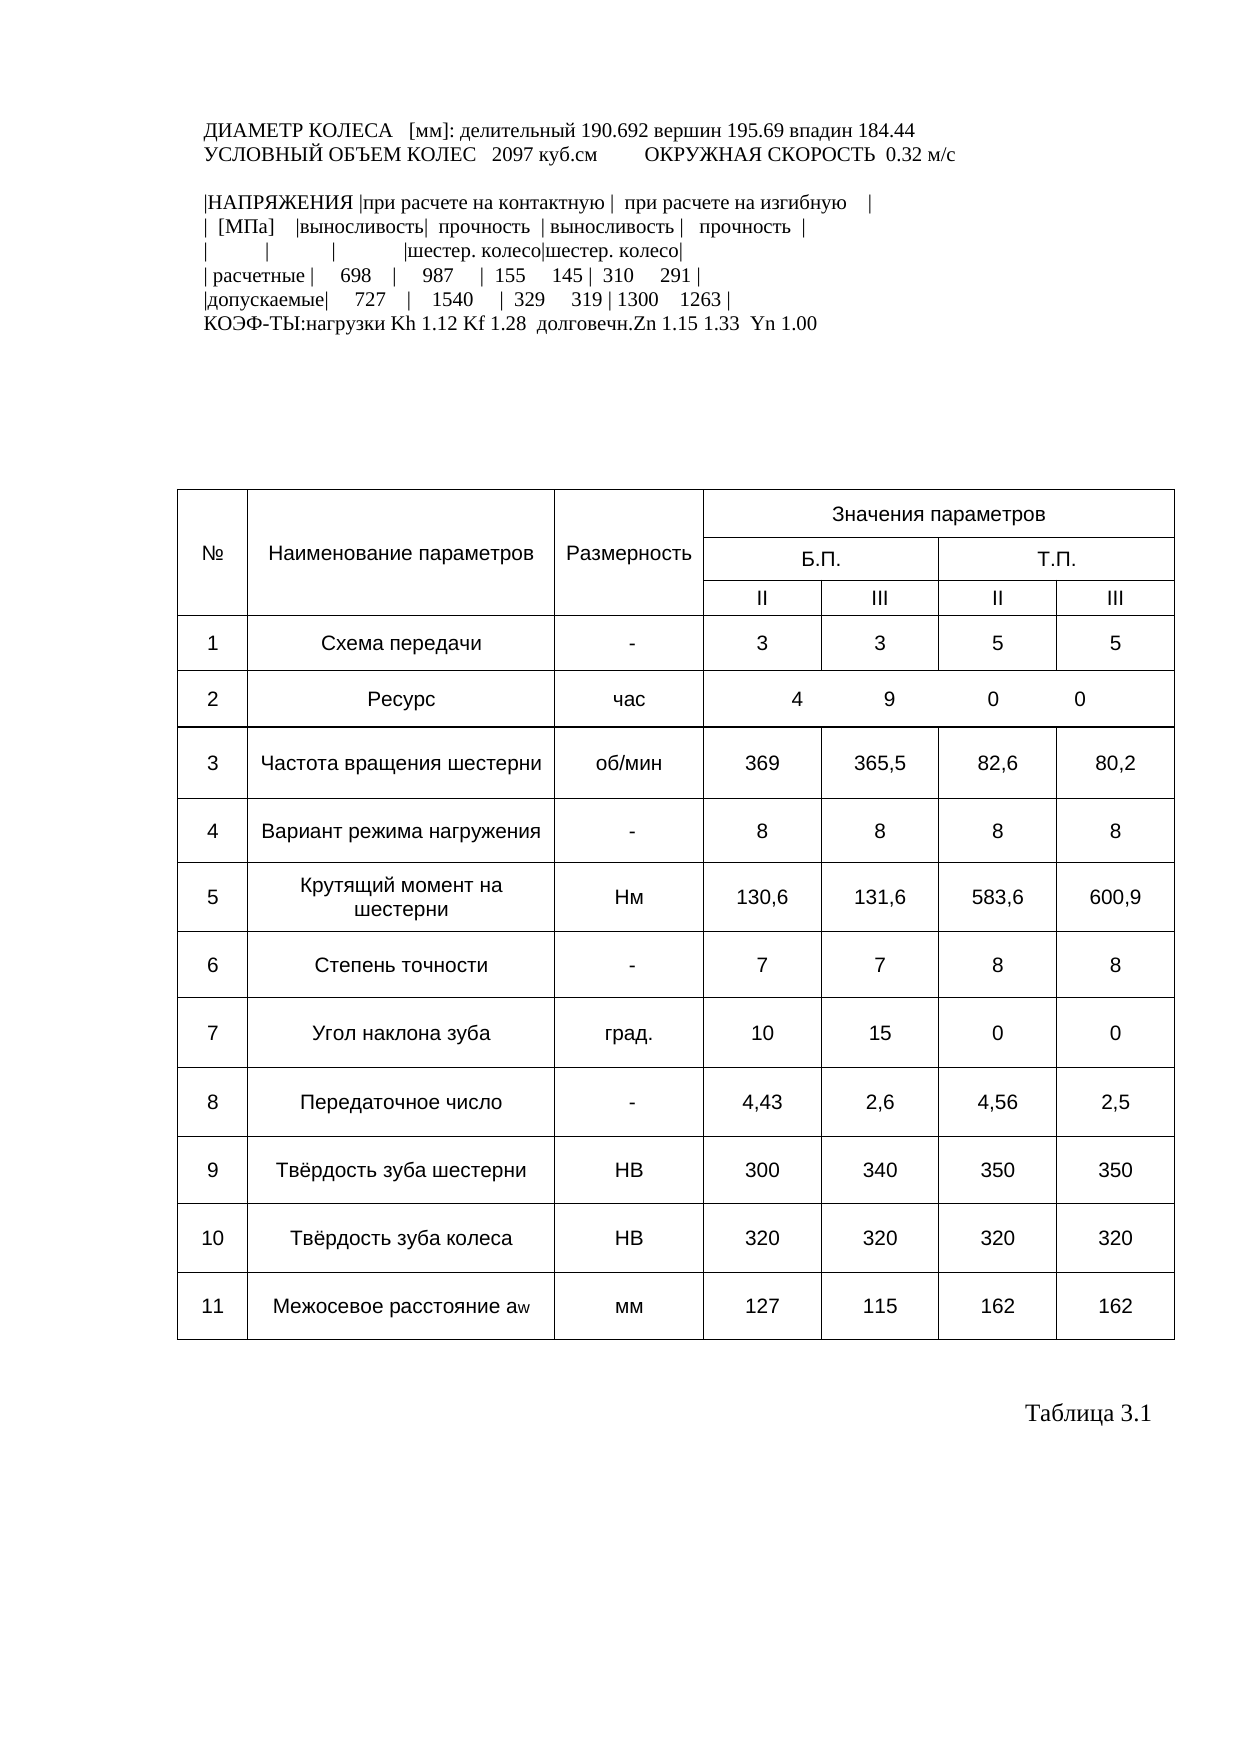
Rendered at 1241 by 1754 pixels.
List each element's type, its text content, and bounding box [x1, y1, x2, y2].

table_cell III [1057, 581, 1174, 615]
table_cell 5 [939, 616, 1056, 670]
table_cell 131,6 [822, 863, 938, 931]
table_cell 10 [178, 1204, 247, 1272]
text | | | |шестер. колесо|шестер. колесо| [177, 238, 1152, 262]
table_cell Б.П. [704, 538, 938, 579]
table_cell 82,6 [939, 728, 1056, 798]
table_cell 80,2 [1057, 728, 1174, 798]
table_cell мм [555, 1273, 703, 1339]
table_cell 320 [939, 1204, 1056, 1272]
table_cell 7 [822, 932, 938, 997]
table_cell 0 [1057, 998, 1174, 1067]
table_cell 115 [822, 1273, 938, 1339]
table_cell 365,5 [822, 728, 938, 798]
table_cell 15 [822, 998, 938, 1067]
table_cell Межосевое расстояние aw [248, 1273, 554, 1339]
table_cell 8 [704, 799, 821, 862]
table_cell 5 [1057, 616, 1174, 670]
table_cell 6 [178, 932, 247, 997]
table_cell 350 [939, 1137, 1056, 1203]
table_cell 8 [939, 799, 1056, 862]
text Таблица 3.1 [177, 1398, 1152, 1427]
text |допускаемые| 727 | 1540 | 329 319 | 1300 1263 | [177, 287, 1152, 311]
table_cell 2,5 [1057, 1068, 1174, 1136]
table_cell 350 [1057, 1137, 1174, 1203]
table_cell - [555, 799, 703, 862]
table_cell 583,6 [939, 863, 1056, 931]
table_cell 127 [704, 1273, 821, 1339]
table_cell 4 9 0 0 [704, 671, 1174, 726]
table_cell Крутящий момент на шестерни [248, 863, 554, 931]
table_cell 3 [178, 728, 247, 798]
table_cell Нм [555, 863, 703, 931]
table_header Размерность [555, 490, 703, 615]
table_cell 320 [822, 1204, 938, 1272]
text | расчетные | 698 | 987 | 155 145 | 310 291 | [177, 262, 1152, 287]
table_cell 8 [1057, 799, 1174, 862]
table_cell HB [555, 1204, 703, 1272]
table_cell 600,9 [1057, 863, 1174, 931]
table_cell 8 [178, 1068, 247, 1136]
text | [МПа] |выносливость| прочность | выносливость | прочность | [177, 214, 1152, 238]
table_cell Твёрдость зуба шестерни [248, 1137, 554, 1203]
table_cell 340 [822, 1137, 938, 1203]
table_cell 8 [822, 799, 938, 862]
table_cell Схема передачи [248, 616, 554, 670]
text УСЛОВНЫЙ ОБЪЕМ КОЛЕС 2097 куб.см ОКРУЖНАЯ СКОРОСТЬ 0.32 м/с [177, 142, 1152, 166]
table_cell час [555, 671, 703, 726]
table_cell 10 [704, 998, 821, 1067]
table_cell Вариант режима нагружения [248, 799, 554, 862]
table_cell 4,43 [704, 1068, 821, 1136]
table_cell 2,6 [822, 1068, 938, 1136]
table_cell Угол наклона зуба [248, 998, 554, 1067]
table_cell Степень точности [248, 932, 554, 997]
table_cell 369 [704, 728, 821, 798]
table_cell 162 [939, 1273, 1056, 1339]
table_cell 320 [1057, 1204, 1174, 1272]
table_cell 3 [704, 616, 821, 670]
table_cell 4 [178, 799, 247, 862]
table_header Значения параметров [704, 490, 1174, 537]
table_cell Твёрдость зуба колеса [248, 1204, 554, 1272]
table_cell 320 [704, 1204, 821, 1272]
text ДИАМЕТР КОЛЕСА [мм]: делительный 190.692 вершин 195.69 впадин 184.44 [177, 118, 1152, 142]
table_cell 1 [178, 616, 247, 670]
table_header № [178, 490, 247, 615]
table_cell 0 [939, 998, 1056, 1067]
text |НАПРЯЖЕНИЯ |при расчете на контактную | при расчете на изгибную | [177, 190, 1152, 214]
table_cell 130,6 [704, 863, 821, 931]
table_cell 5 [178, 863, 247, 931]
table_cell - [555, 932, 703, 997]
table_cell 7 [178, 998, 247, 1067]
table_cell 7 [704, 932, 821, 997]
table_cell Т.П. [939, 538, 1174, 579]
table_cell HB [555, 1137, 703, 1203]
table_cell 8 [939, 932, 1056, 997]
table_cell - [555, 616, 703, 670]
table_cell Ресурс [248, 671, 554, 726]
table_cell Частота вращения шестерни [248, 728, 554, 798]
table_cell 2 [178, 671, 247, 726]
text КОЭФ-ТЫ:нагрузки Kh 1.12 Kf 1.28 долговечн.Zn 1.15 1.33 Yn 1.00 [177, 311, 1152, 335]
table_cell Передаточное число [248, 1068, 554, 1136]
table_cell II [704, 581, 821, 615]
table_cell 11 [178, 1273, 247, 1339]
table_cell 9 [178, 1137, 247, 1203]
table_cell 300 [704, 1137, 821, 1203]
table_header Наименование параметров [248, 490, 554, 615]
table_cell II [939, 581, 1056, 615]
table_cell 4,56 [939, 1068, 1056, 1136]
table_cell град. [555, 998, 703, 1067]
table_cell - [555, 1068, 703, 1136]
table_cell 8 [1057, 932, 1174, 997]
table_cell III [822, 581, 938, 615]
table_cell 3 [822, 616, 938, 670]
table_cell об/мин [555, 728, 703, 798]
table_cell 162 [1057, 1273, 1174, 1339]
